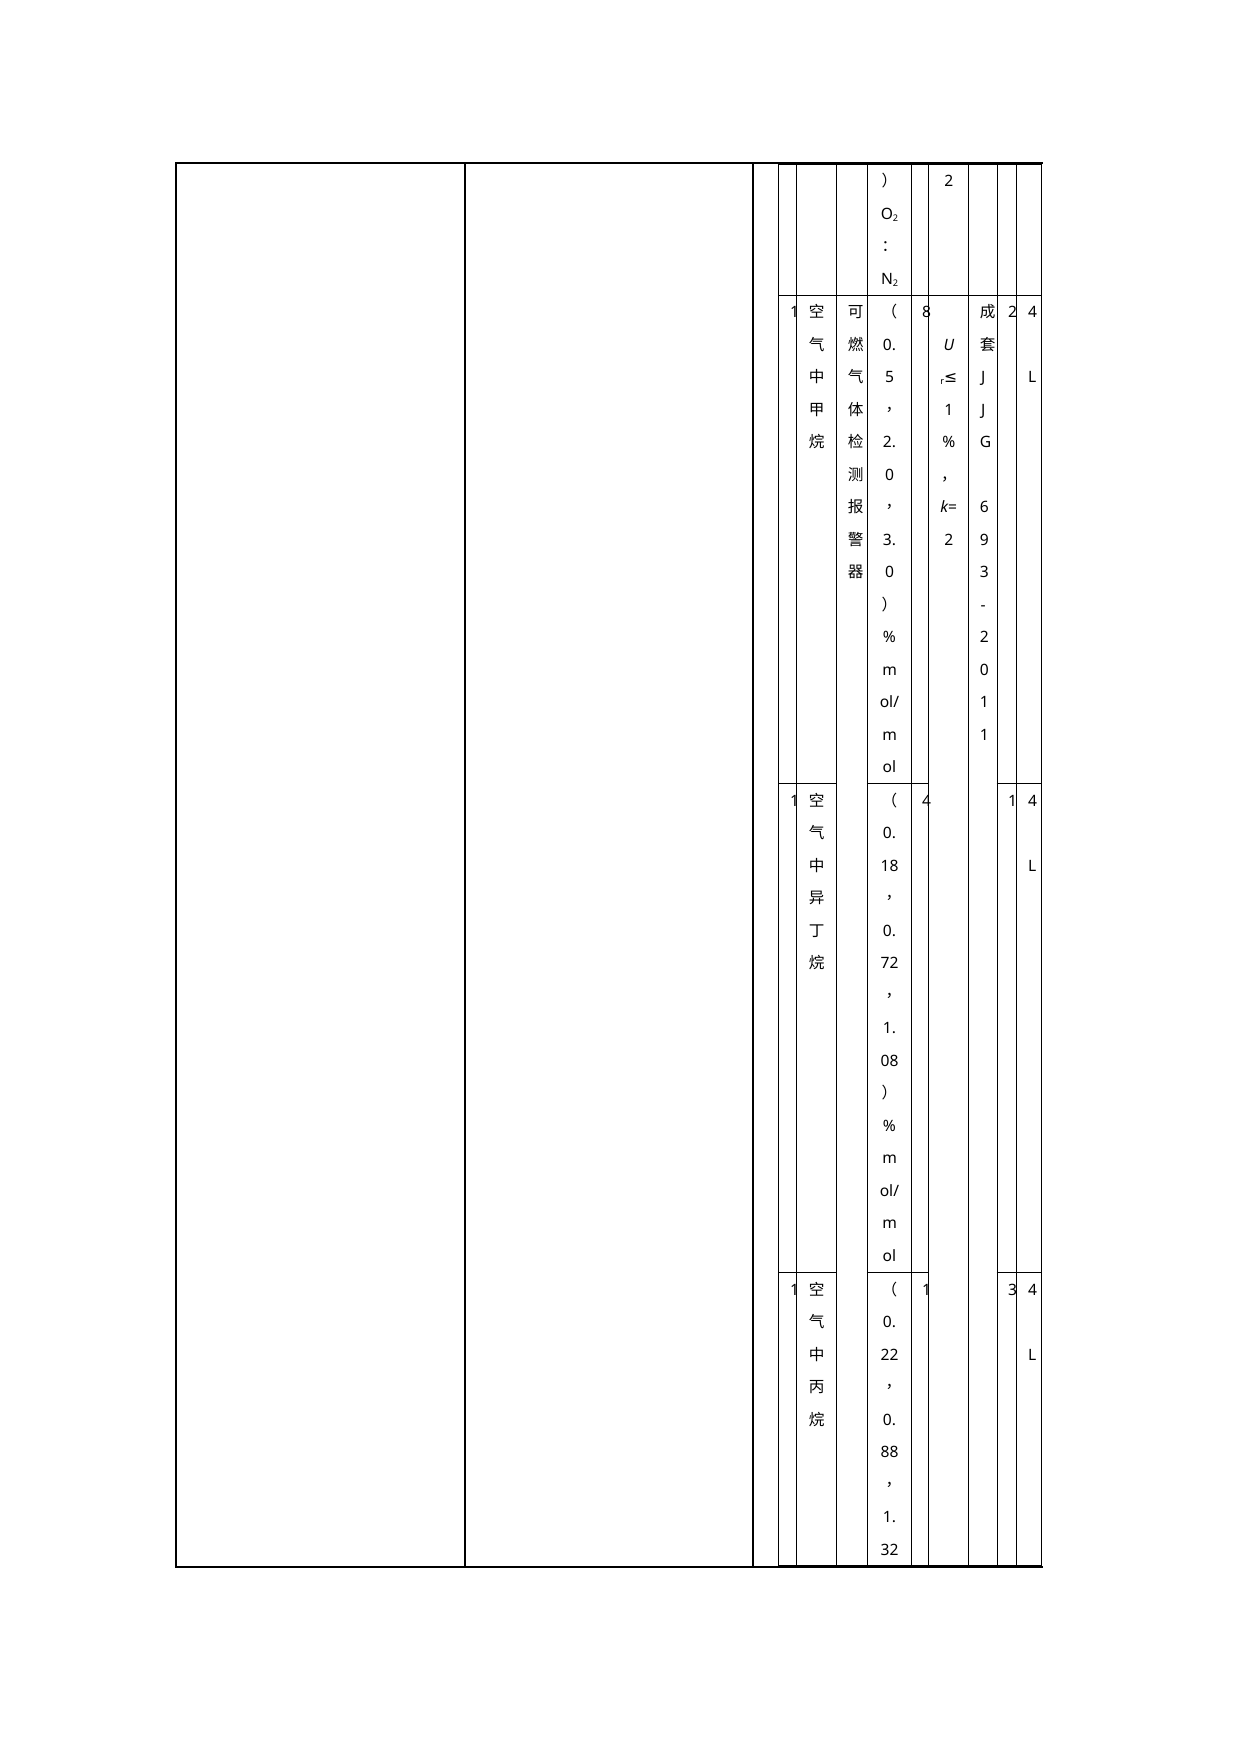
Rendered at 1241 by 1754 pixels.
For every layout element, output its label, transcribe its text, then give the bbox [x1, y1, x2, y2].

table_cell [1017, 1273, 1041, 1565]
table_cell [998, 1273, 1016, 1565]
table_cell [1017, 165, 1041, 295]
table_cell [837, 165, 867, 295]
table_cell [797, 165, 836, 295]
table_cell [868, 165, 911, 295]
table_cell [466, 164, 752, 1566]
table_cell 在验收时供应商需向采购人提供所供产品的国家有证标准物质证书或溯源证书等资料，由此产生的所有费用由供应商承担。 （1）标准物质、试剂 要求定值日期：2025年。技术参数见下表（共145种，4186瓶）： [797, 296, 836, 783]
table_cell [969, 296, 997, 1565]
table_cell 在验收时供应商需向采购人提供所供产品的国家有证标准物质证书或溯源证书等资料，由此产生的所有费用由供应商承担。 （1）标准物质、试剂 要求定值日期：2025年。技术参数见下表（共145种，4186瓶）： [868, 784, 911, 1272]
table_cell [779, 165, 796, 295]
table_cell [969, 165, 997, 295]
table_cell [868, 1273, 911, 1565]
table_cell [998, 165, 1016, 295]
table_cell 在验收时供应商需向采购人提供所供产品的国家有证标准物质证书或溯源证书等资料，由此产生的所有费用由供应商承担。 （1）标准物质、试剂 要求定值日期：2025年。技术参数见下表（共145种，4186瓶）： [1017, 296, 1041, 783]
table_cell 在验收时供应商需向采购人提供所供产品的国家有证标准物质证书或溯源证书等资料，由此产生的所有费用由供应商承担。 （1）标准物质、试剂 要求定值日期：2025年。技术参数见下表（共145种，4186瓶）： [797, 784, 836, 1272]
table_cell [929, 165, 968, 295]
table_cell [754, 164, 778, 1566]
table_cell 1 [177, 164, 464, 1566]
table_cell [797, 1273, 836, 1565]
table_cell 在验收时供应商需向采购人提供所供产品的国家有证标准物质证书或溯源证书等资料，由此产生的所有费用由供应商承担。 （1）标准物质、试剂 要求定值日期：2025年。技术参数见下表（共145种，4186瓶）： [1017, 784, 1041, 1272]
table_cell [779, 1273, 796, 1565]
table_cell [912, 1273, 928, 1565]
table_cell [837, 296, 867, 1565]
table_cell 在验收时供应商需向采购人提供所供产品的国家有证标准物质证书或溯源证书等资料，由此产生的所有费用由供应商承担。 （1）标准物质、试剂 要求定值日期：2025年。技术参数见下表（共145种，4186瓶）： [868, 296, 911, 783]
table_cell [912, 165, 928, 295]
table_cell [929, 296, 968, 1565]
